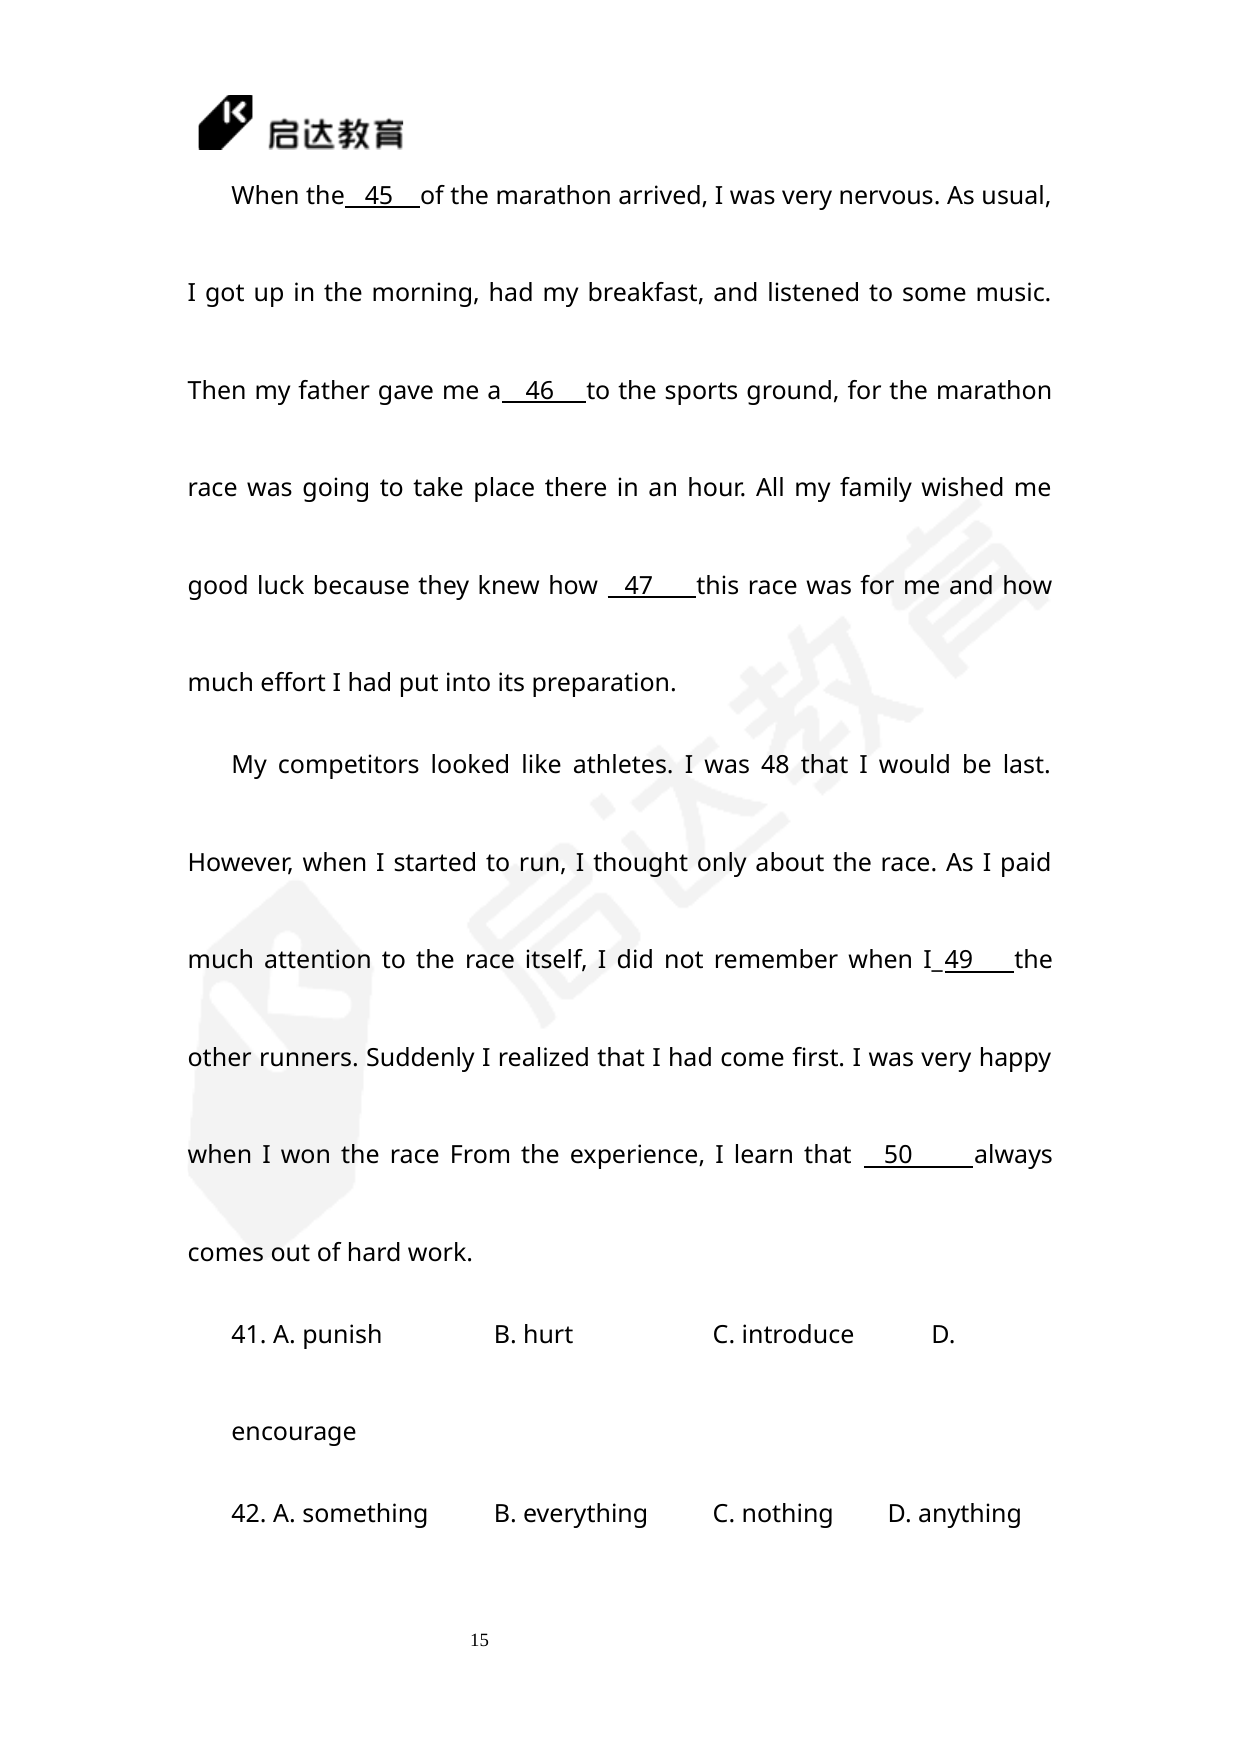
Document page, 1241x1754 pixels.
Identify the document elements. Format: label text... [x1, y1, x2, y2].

text 42. A. something B. everything C. nothing D. anything [231, 1480, 1053, 1545]
text When the 45 of the marathon arrived, I was very nervous. As usual, I got up in the morning, had my breakfast, and listened to some music. Then my father gave me a 46 to the sports ground, for the marathon race was going to take place there in an hour. All my family wished me good luck because they knew how 47 this race was for me and how much effort I had put into its preparation. [187, 162, 1053, 714]
picture [198, 95, 404, 150]
text My competitors looked like athletes. I was 48 that I would be last. However, when I started to run, I thought only about the race. As I paid much attention to the race itself, I did not remember when I_49 the other runners. Suddenly I realized that I had come first. I was very happy when I won the race From the experience, I learn that 50 always comes out of hard work. [187, 731, 1053, 1284]
text 41. A. punish B. hurt C. introduce D. encourage [231, 1301, 1053, 1463]
